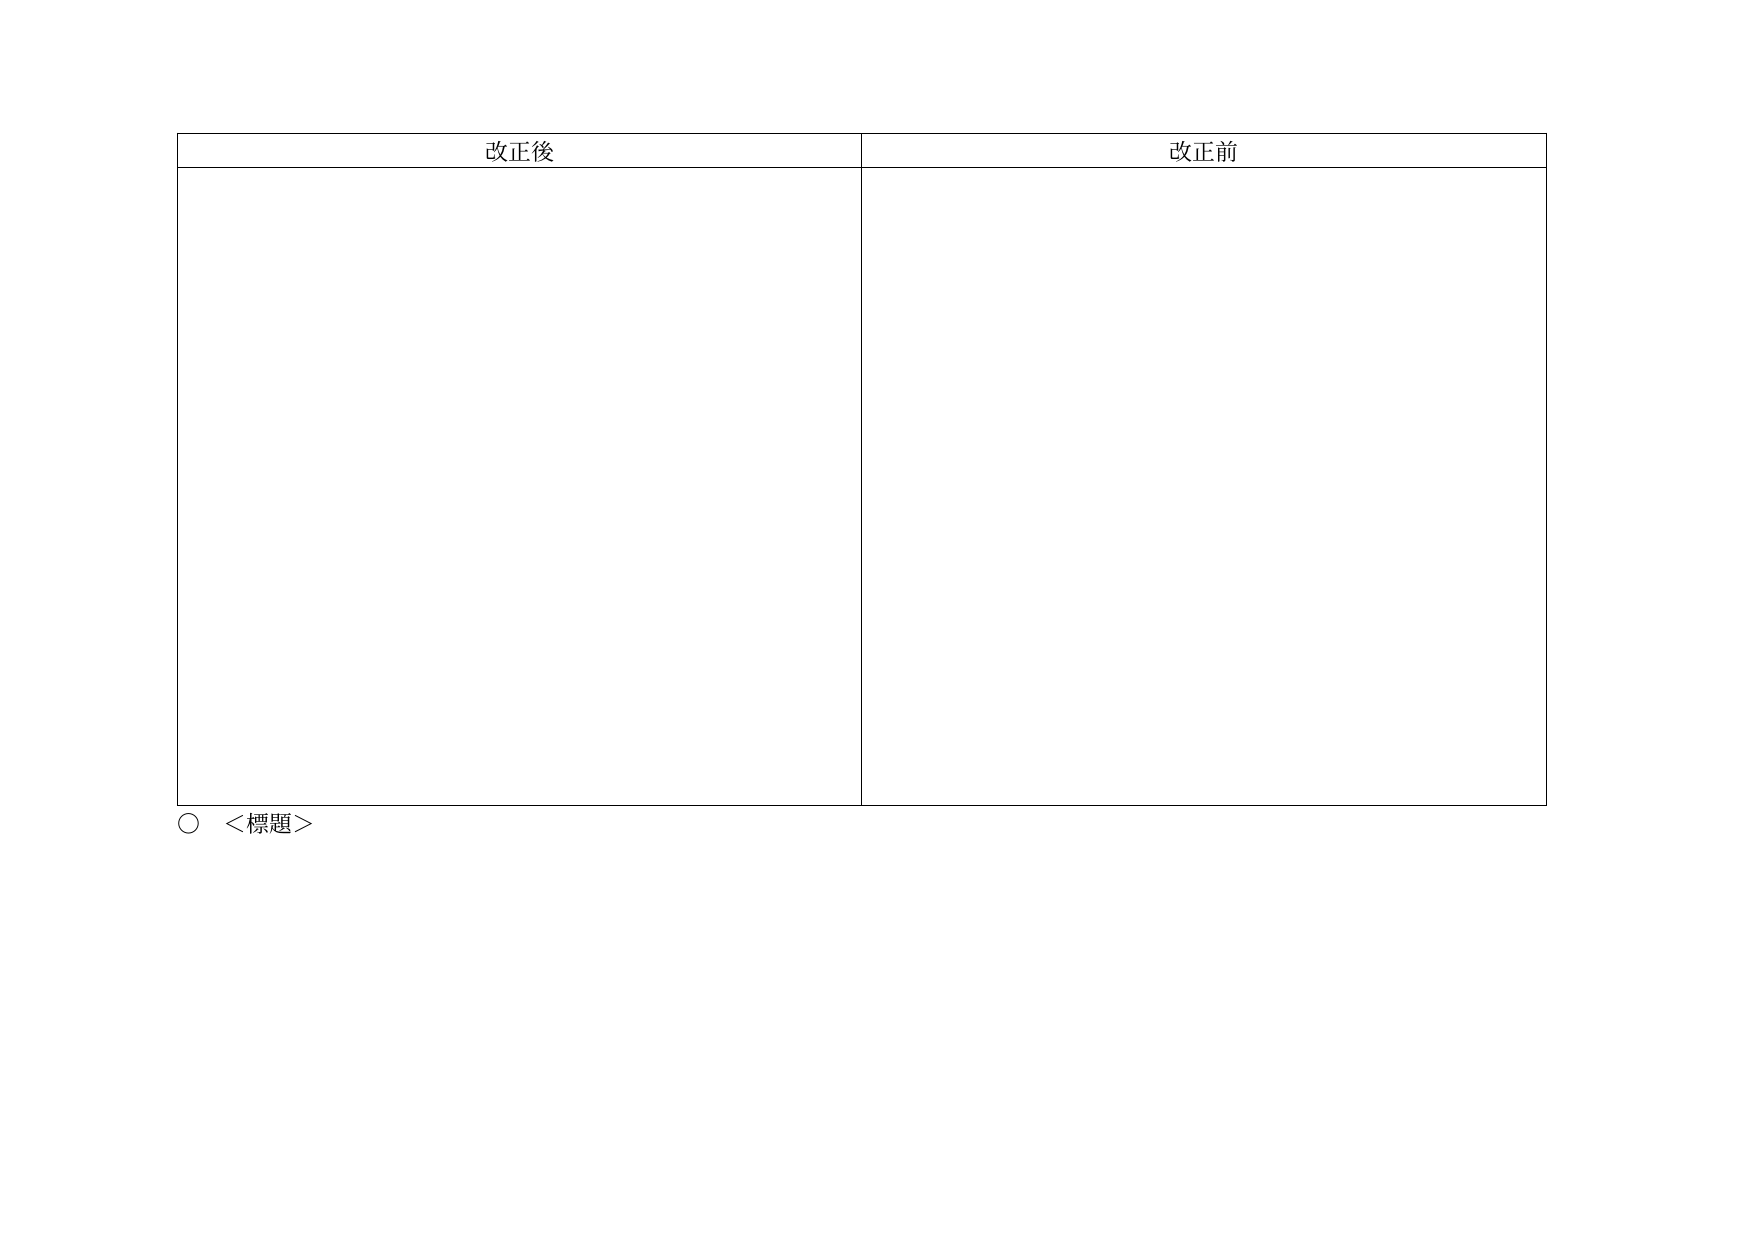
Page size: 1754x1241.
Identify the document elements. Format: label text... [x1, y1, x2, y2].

table_cell [862, 168, 1546, 805]
text 〇 ＜標題＞ [177, 806, 1547, 839]
table_cell [178, 168, 861, 805]
table_header 改正前 [862, 134, 1546, 167]
table_header 改正後 [178, 134, 861, 167]
